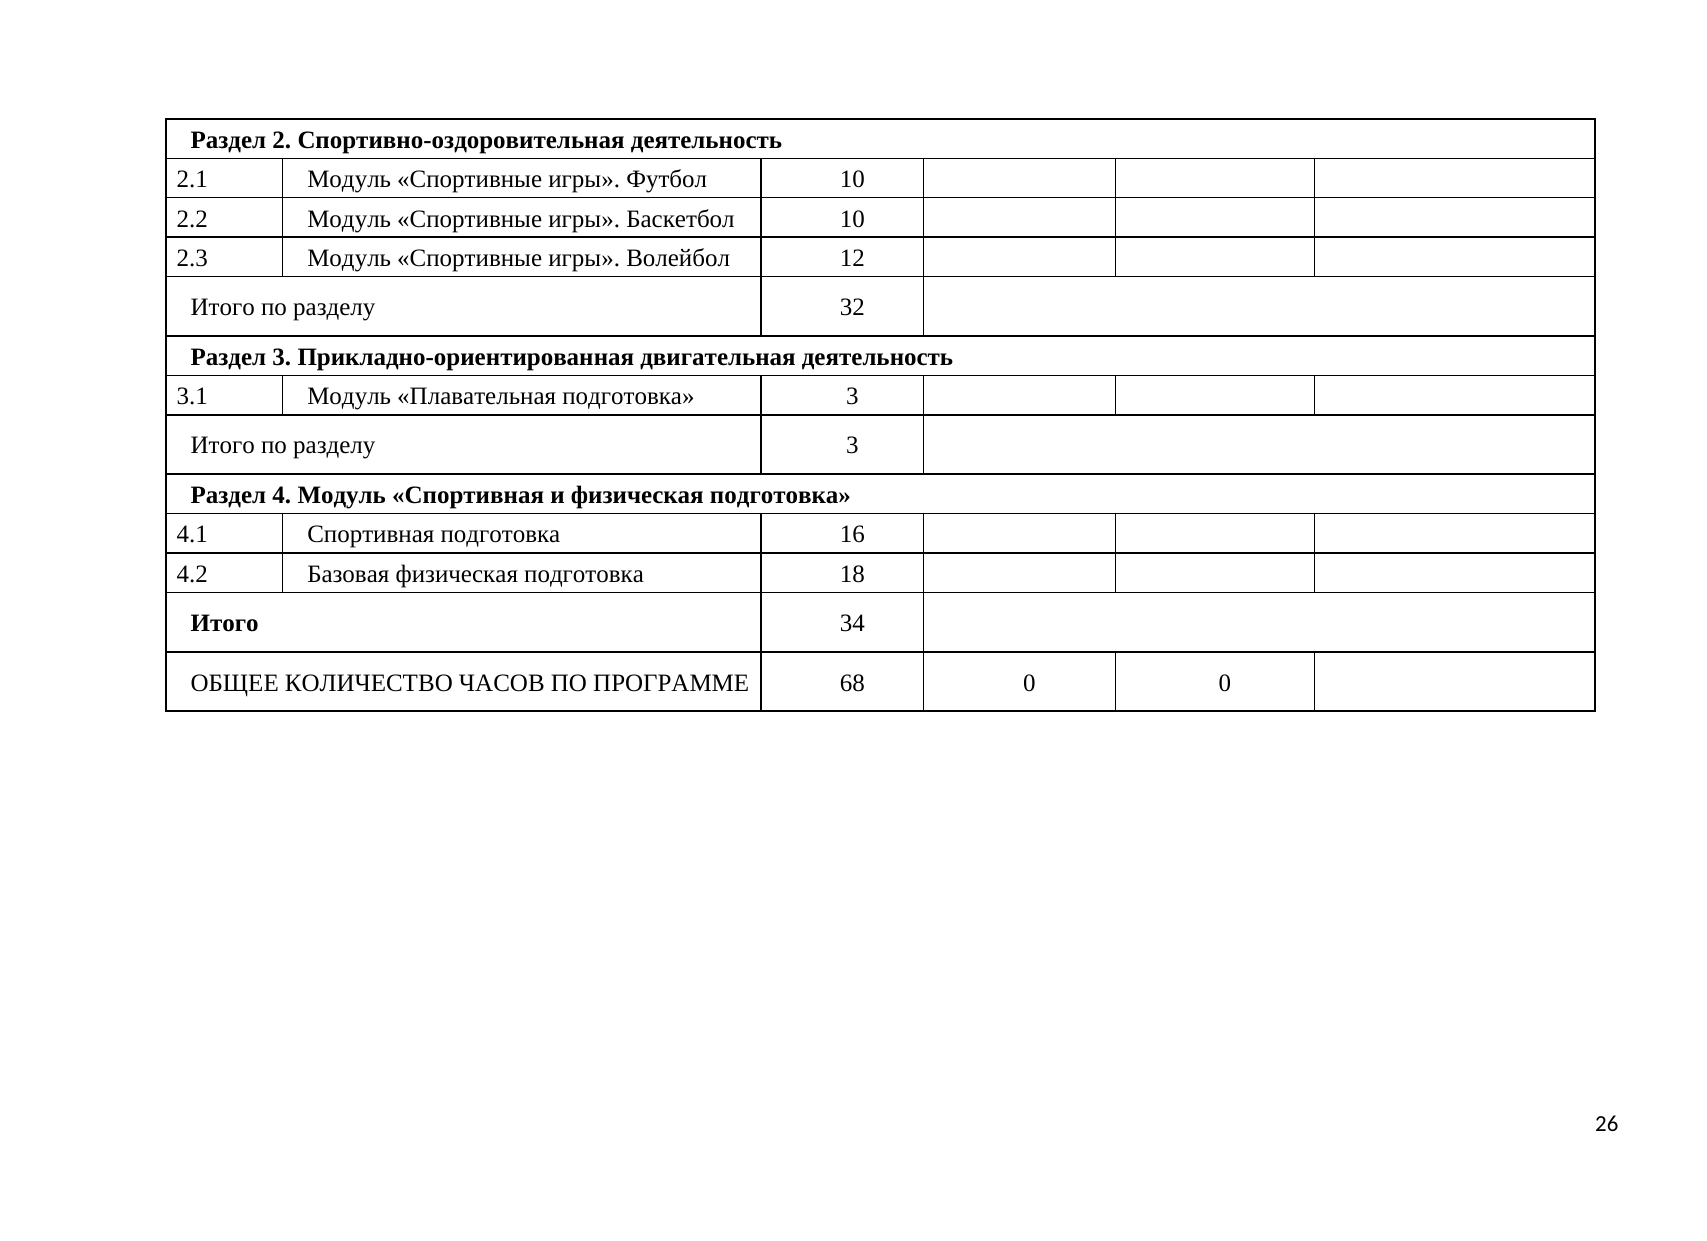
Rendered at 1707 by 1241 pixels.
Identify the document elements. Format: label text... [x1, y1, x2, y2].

table_cell [1315, 159, 1594, 197]
table_cell Раздел 2. Спортивно-оздоровительная деятельность [167, 120, 1594, 157]
table_cell 2.2 [167, 198, 282, 236]
table_cell [924, 554, 1115, 591]
table_cell 10 [762, 159, 923, 197]
table_cell [1315, 514, 1594, 552]
table_cell Раздел 3. Прикладно-ориентированная двигательная деятельность [167, 337, 1594, 374]
table_cell 2.3 [167, 238, 282, 276]
table_cell [924, 198, 1115, 236]
table_cell 34 [762, 593, 923, 651]
table_cell [1116, 376, 1314, 414]
table_cell [924, 159, 1115, 197]
table_cell [1116, 198, 1314, 236]
table_cell ОБЩЕЕ КОЛИЧЕСТВО ЧАСОВ ПО ПРОГРАММЕ [167, 653, 760, 710]
table_cell 4.1 [167, 514, 282, 552]
table_cell 16 [762, 514, 923, 552]
table_cell Итого по разделу [167, 277, 760, 335]
table_cell [924, 514, 1115, 552]
table_cell [1315, 198, 1594, 236]
table_cell 3 [762, 416, 923, 473]
table_cell [924, 416, 1594, 473]
table_cell 0 [1116, 653, 1314, 710]
table_cell [1116, 514, 1314, 552]
table_cell Модуль «Спортивные игры». Баскетбол [283, 198, 760, 236]
table_cell [1315, 554, 1594, 591]
table_cell Раздел 4. Модуль «Спортивная и физическая подготовка» [167, 475, 1594, 513]
table_cell 18 [762, 554, 923, 591]
table_cell 3 [762, 376, 923, 414]
table_cell 10 [762, 198, 923, 236]
table_cell Модуль «Спортивные игры». Волейбол [283, 238, 760, 276]
table_cell Итого [167, 593, 760, 651]
table_cell 0 [924, 653, 1115, 710]
table_cell 3.1 [167, 376, 282, 414]
table_cell Базовая физическая подготовка [283, 554, 760, 591]
table_cell Модуль «Спортивные игры». Футбол [283, 159, 760, 197]
table_cell [1315, 238, 1594, 276]
table_cell [924, 593, 1594, 651]
table_cell 4.2 [167, 554, 282, 591]
table_cell 2.1 [167, 159, 282, 197]
table_cell [1315, 653, 1594, 710]
table_cell [1116, 159, 1314, 197]
table_cell [1116, 238, 1314, 276]
table_cell Спортивная подготовка [283, 514, 760, 552]
table_cell [1315, 376, 1594, 414]
table_cell Модуль «Плавательная подготовка» [283, 376, 760, 414]
table_cell [924, 238, 1115, 276]
table_cell [1116, 554, 1314, 591]
table_cell Итого по разделу [167, 416, 760, 473]
table_cell [924, 277, 1594, 335]
table_cell [924, 376, 1115, 414]
table_cell 32 [762, 277, 923, 335]
table_cell 12 [762, 238, 923, 276]
table_cell 68 [762, 653, 923, 710]
